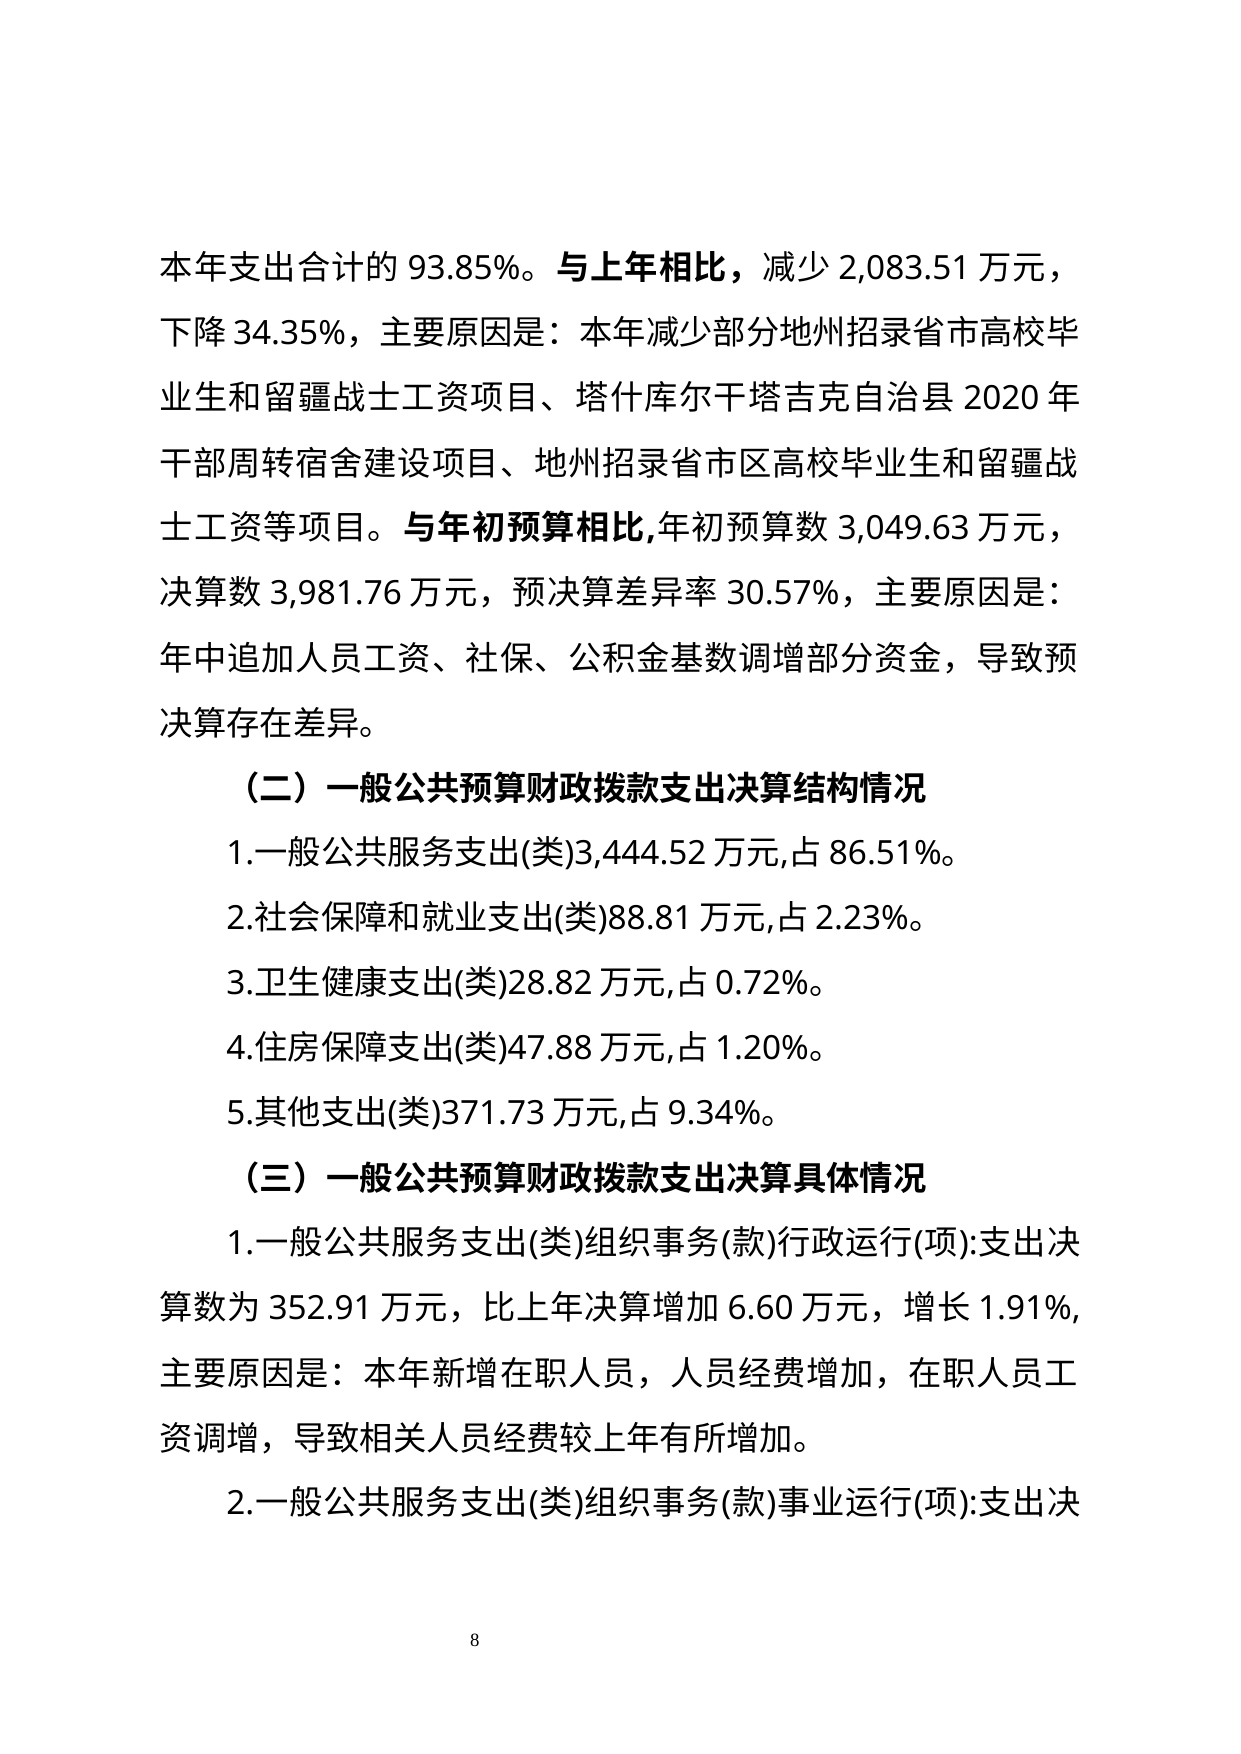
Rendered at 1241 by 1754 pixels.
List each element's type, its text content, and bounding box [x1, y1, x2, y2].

text 5.其他支出(类)371.73万元,占9.34%。 [159, 1078, 1081, 1143]
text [159, 233, 1081, 753]
text 4.住房保障支出(类)47.88万元,占1.20%。 [159, 1013, 1081, 1078]
text 3.卫生健康支出(类)28.82万元,占0.72%。 [159, 948, 1081, 1013]
text 2.社会保障和就业支出(类)88.81万元,占2.23%。 [159, 883, 1081, 948]
text （二）一般公共预算财政拨款支出决算结构情况 [159, 753, 1081, 818]
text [159, 1468, 1081, 1533]
text 1.一般公共服务支出(类)组织事务(款)行政运行(项):支出决算数为352.91万元，比上年决算增加6.60万元，增长1.91%,主要原因是：本年新增在职人员，人员经费增加，在职人员工资调增，导致相关人员经费较上年有所增加。 [159, 1208, 1081, 1468]
text （三）一般公共预算财政拨款支出决算具体情况 [159, 1143, 1081, 1208]
text 1.一般公共服务支出(类)3,444.52万元,占86.51%。 [159, 818, 1081, 883]
